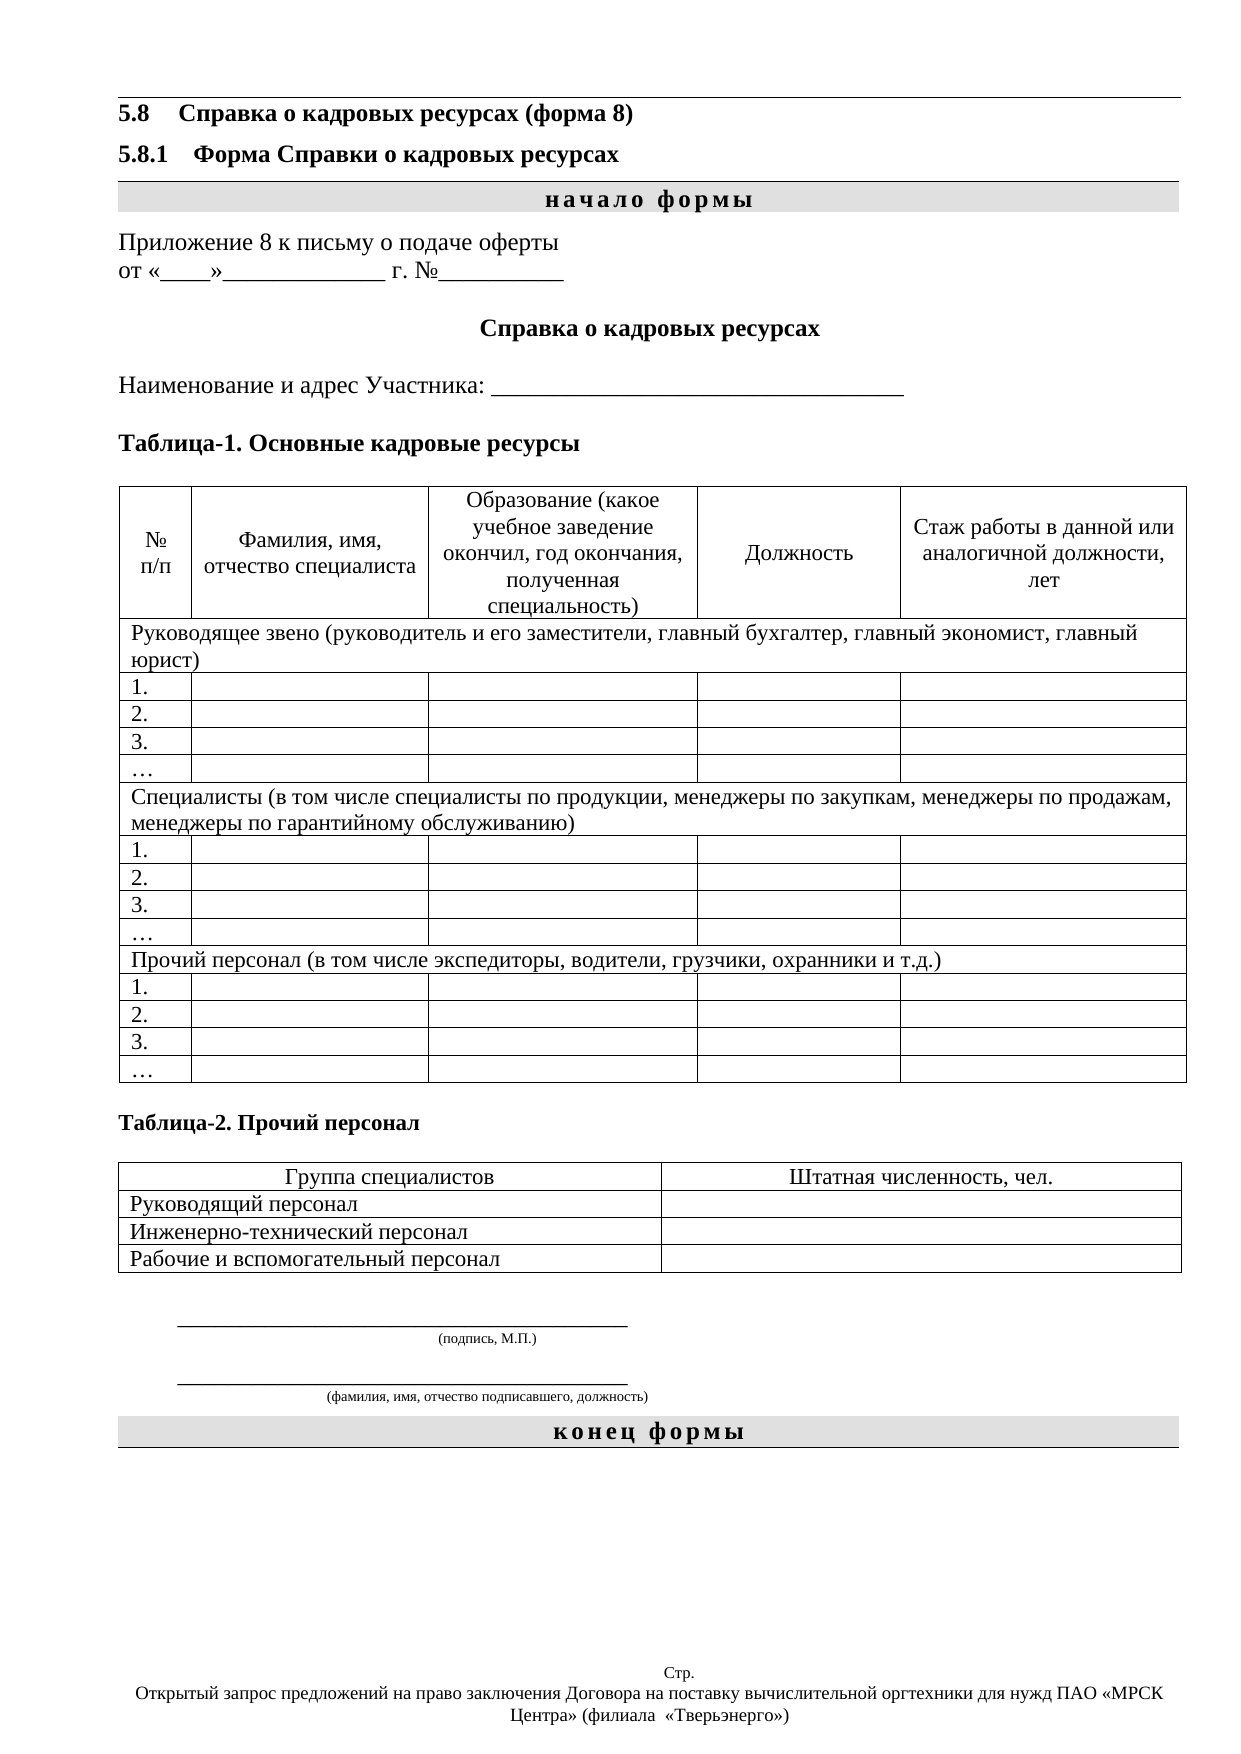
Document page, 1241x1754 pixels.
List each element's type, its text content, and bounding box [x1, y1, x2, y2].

table_cell Руководящее звено (руководитель и его заместители, главный бухгалтер, главный экономист, главный юрист) [120, 619, 1186, 672]
table_cell [429, 1001, 697, 1027]
table_cell [120, 701, 191, 727]
table_cell [901, 974, 1186, 1000]
table_cell [698, 974, 900, 1000]
subtitle Справка о кадровых ресурсах (форма 8) [118, 98, 1181, 127]
table_cell [120, 891, 191, 918]
table_cell [429, 864, 697, 890]
table_cell [429, 974, 697, 1000]
table_cell [901, 1001, 1186, 1027]
table_cell [120, 974, 191, 1000]
table_cell [429, 1028, 697, 1054]
table_cell [698, 1028, 900, 1054]
table_cell [662, 1191, 1181, 1217]
table_cell [698, 673, 900, 699]
table_cell [698, 919, 900, 945]
table_cell [698, 836, 900, 863]
subtitle Форма Справки о кадровых ресурсах [118, 139, 1181, 168]
table_cell [901, 1056, 1186, 1082]
table_cell … [120, 755, 191, 782]
table_cell Руководящий персонал [119, 1191, 661, 1217]
table_cell [429, 1056, 697, 1082]
table_cell [429, 836, 697, 863]
table_cell [192, 673, 428, 699]
table_cell [429, 891, 697, 918]
table_cell [901, 891, 1186, 918]
table_cell [192, 1056, 428, 1082]
table_cell [120, 1028, 191, 1054]
text Приложение 8 к письму о подаче оферты от «____»_____________ г. №__________ [118, 227, 1181, 284]
table_cell [192, 1028, 428, 1054]
table_header Должность [698, 487, 900, 618]
table_cell Прочий персонал (в том числе экспедиторы, водители, грузчики, охранники и т.д.) [120, 946, 1186, 972]
table_cell [192, 864, 428, 890]
table_cell … [120, 919, 191, 945]
table_header Штатная численность, чел. [662, 1163, 1181, 1189]
table_cell [120, 1001, 191, 1027]
table_cell Рабочие и вспомогательный персонал [119, 1245, 661, 1272]
text ____________________________________ [118, 1301, 1181, 1330]
table_cell [901, 1028, 1186, 1054]
table_cell [429, 919, 697, 945]
table_cell [901, 728, 1186, 754]
text ____________________________________ [118, 1359, 1181, 1388]
table_cell [698, 728, 900, 754]
text Наименование и адрес Участника: _________________________________ [118, 371, 1181, 399]
table_cell [901, 836, 1186, 863]
table_cell [901, 864, 1186, 890]
table_cell [698, 864, 900, 890]
table_cell [192, 728, 428, 754]
table_cell Специалисты (в том числе специалисты по продукции, менеджеры по закупкам, менеджеры по продажам, менеджеры по гарантийному обслуживанию) [120, 783, 1186, 835]
table_cell [429, 728, 697, 754]
table_cell [698, 1001, 900, 1027]
text Таблица-1. Основные кадровые ресурсы [118, 428, 1181, 457]
table_cell [901, 701, 1186, 727]
table_cell [901, 919, 1186, 945]
table_cell [901, 673, 1186, 699]
text Таблица-2. Прочий персонал [118, 1109, 1181, 1136]
table_cell [698, 755, 900, 782]
table_header № п/п [120, 487, 191, 618]
table_cell [698, 701, 900, 727]
table_cell [698, 891, 900, 918]
text конец формы [118, 1416, 1179, 1447]
text (фамилия, имя, отчество подписавшего, должность) [118, 1388, 797, 1416]
table_cell [120, 673, 191, 699]
table_cell [120, 728, 191, 754]
table_header Фамилия, имя, отчество специалиста [192, 487, 428, 618]
table_cell [192, 701, 428, 727]
table_cell [192, 919, 428, 945]
table_cell [192, 974, 428, 1000]
table_cell Инженерно-технический персонал [119, 1218, 661, 1244]
table_cell [429, 701, 697, 727]
table_cell [698, 1056, 900, 1082]
table_cell [120, 836, 191, 863]
table_cell [662, 1218, 1181, 1244]
table_cell [901, 755, 1186, 782]
table_cell … [120, 1056, 191, 1082]
table_cell [429, 755, 697, 782]
table_cell [192, 836, 428, 863]
text (подпись, М.П.) [118, 1330, 797, 1359]
text Справка о кадровых ресурсах [118, 313, 1181, 342]
table_cell [429, 673, 697, 699]
text начало формы [118, 182, 1179, 212]
table_header Группа специалистов [119, 1163, 661, 1189]
table_cell [192, 1001, 428, 1027]
table_header Стаж работы в данной или аналогичной должности, лет [901, 487, 1186, 618]
table_cell [192, 755, 428, 782]
table_cell [120, 864, 191, 890]
table_cell [662, 1245, 1181, 1272]
table_cell [192, 891, 428, 918]
table_header Образование (какое учебное заведение окончил, год окончания, полученная специальность) [429, 487, 697, 618]
